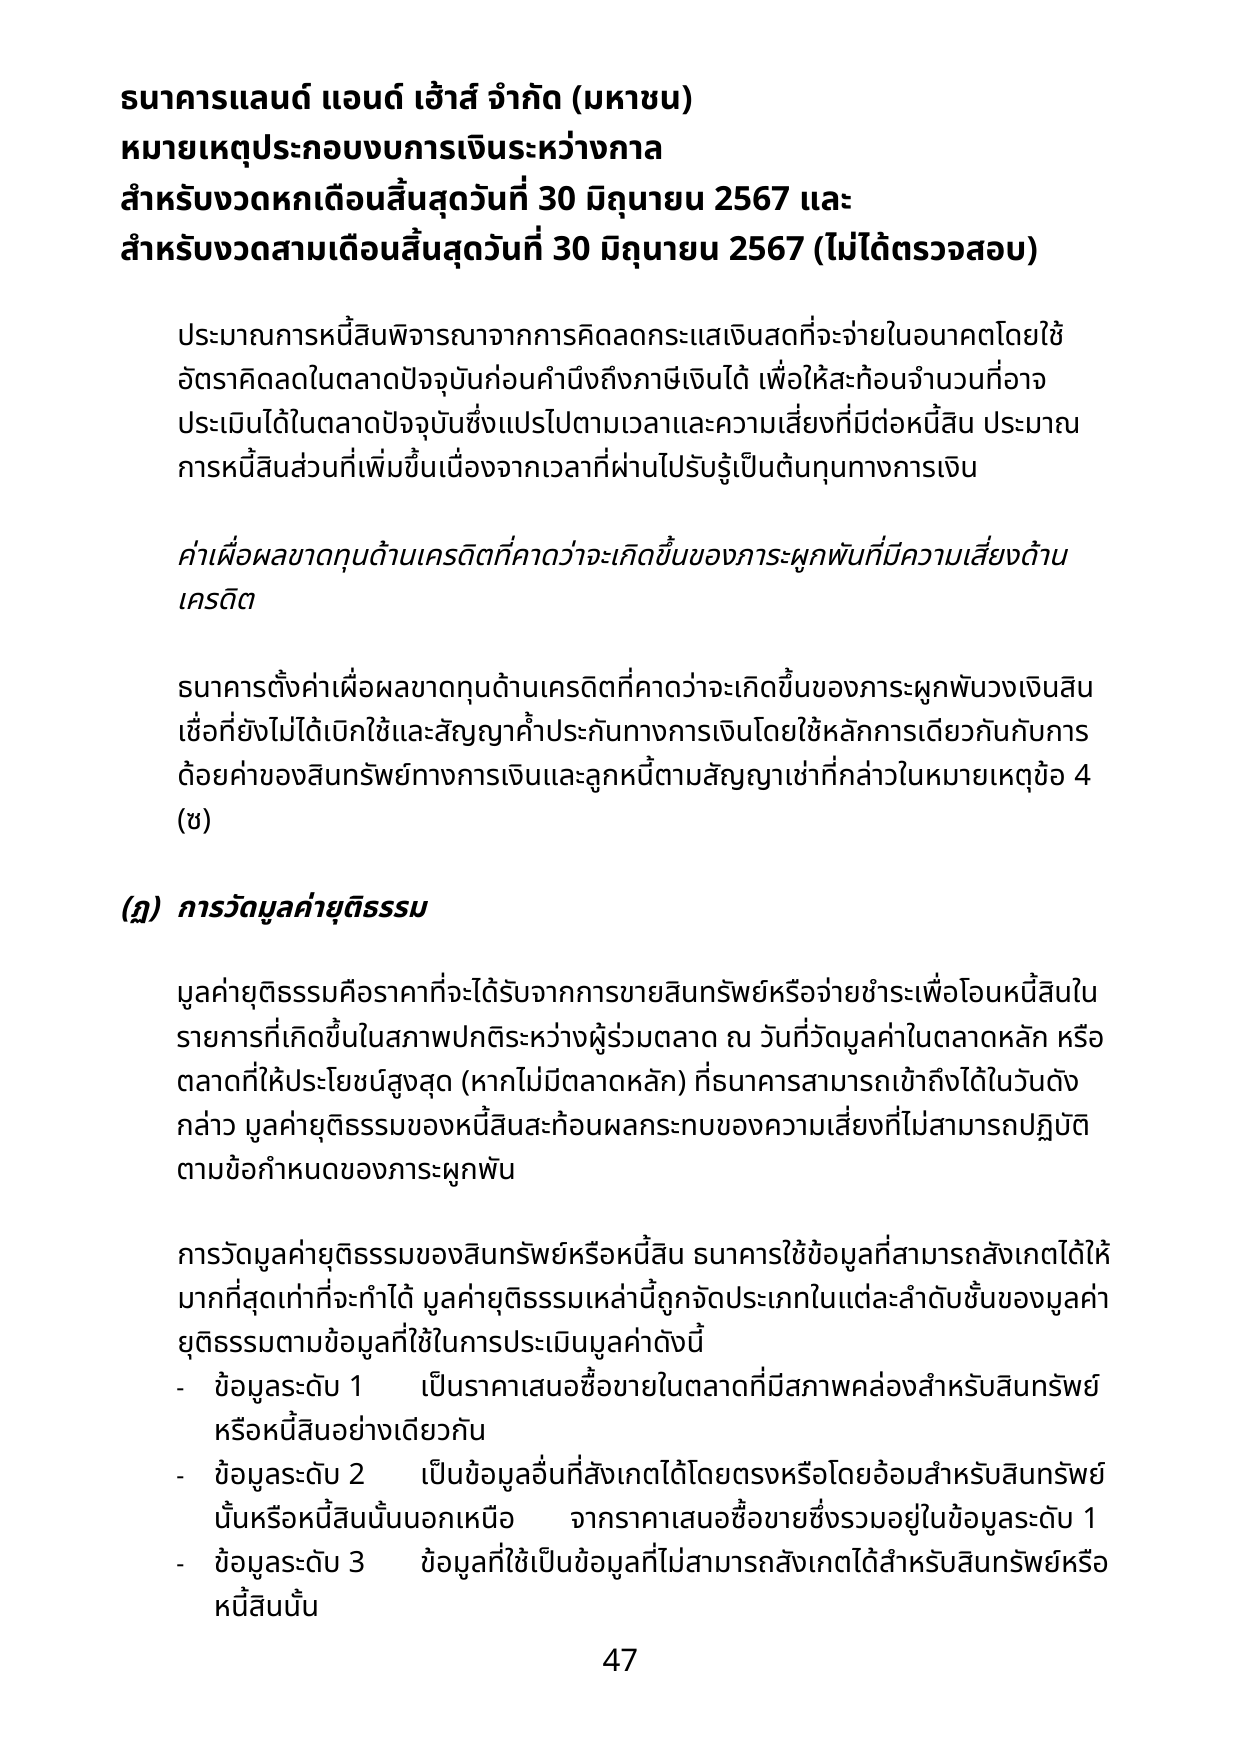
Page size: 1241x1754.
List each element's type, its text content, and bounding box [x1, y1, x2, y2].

list ข้อมูลระดับ 1 เป็นราคาเสนอซื้อขายในตลาดที่มีสภาพคล่องสำหรับสินทรัพย์หรือหนี้สินอย่างเดียวกัน [176, 1365, 1120, 1453]
list ข้อมูลระดับ 2 เป็นข้อมูลอื่นที่สังเกตได้โดยตรงหรือโดยอ้อมสำหรับสินทรัพย์นั้นหรือหนี้สินนั้นนอกเหนือ จากราคาเสนอซื้อขายซึ่งรวมอยู่ในข้อมูลระดับ 1 [176, 1453, 1120, 1542]
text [177, 314, 1120, 490]
text (ฏ) การวัดมูลค่ายุติธรรม [120, 887, 1120, 931]
text ธนาคารตั้งค่าเผื่อผลขาดทุนด้านเครดิตที่คาดว่าจะเกิดขึ้นของภาระผูกพันวงเงินสินเชื่อที่ยังไม่ได้เบิกใช้และสัญญาค้ำประกันทางการเงินโดยใช้หลักการเดียวกันกับการด้อยค่าของสินทรัพย์ทางการเงินและลูกหนี้ตามสัญญาเช่าที่กล่าวในหมายเหตุข้อ 4 (ซ) [177, 667, 1120, 843]
list ข้อมูลระดับ 3 ข้อมูลที่ใช้เป็นข้อมูลที่ไม่สามารถสังเกตได้สำหรับสินทรัพย์หรือหนี้สินนั้น [176, 1542, 1120, 1630]
text ค่าเผื่อผลขาดทุนด้านเครดิตที่คาดว่าจะเกิดขึ้นของภาระผูกพันที่มีความเสี่ยงด้านเครดิต [176, 534, 1117, 623]
text มูลค่ายุติธรรมคือราคาที่จะได้รับจากการขายสินทรัพย์หรือจ่ายชำระเพื่อโอนหนี้สินในรายการที่เกิดขึ้นในสภาพปกติระหว่างผู้ร่วมตลาด ณ วันที่วัดมูลค่าในตลาดหลัก หรือตลาดที่ให้ประโยชน์สูงสุด (หากไม่มีตลาดหลัก) ที่ธนาคารสามารถเข้าถึงได้ในวันดังกล่าว มูลค่ายุติธรรมของหนี้สินสะท้อนผลกระทบของความเสี่ยงที่ไม่สามารถปฏิบัติตามข้อกำหนดของภาระผูกพัน [176, 972, 1120, 1192]
text การวัดมูลค่ายุติธรรมของสินทรัพย์หรือหนี้สิน ธนาคารใช้ข้อมูลที่สามารถสังเกตได้ให้มากที่สุดเท่าที่จะทำได้ มูลค่ายุติธรรมเหล่านี้ถูกจัดประเภทในแต่ละลำดับชั้นของมูลค่ายุติธรรมตามข้อมูลที่ใช้ในการประเมินมูลค่าดังนี้ [177, 1233, 1120, 1365]
